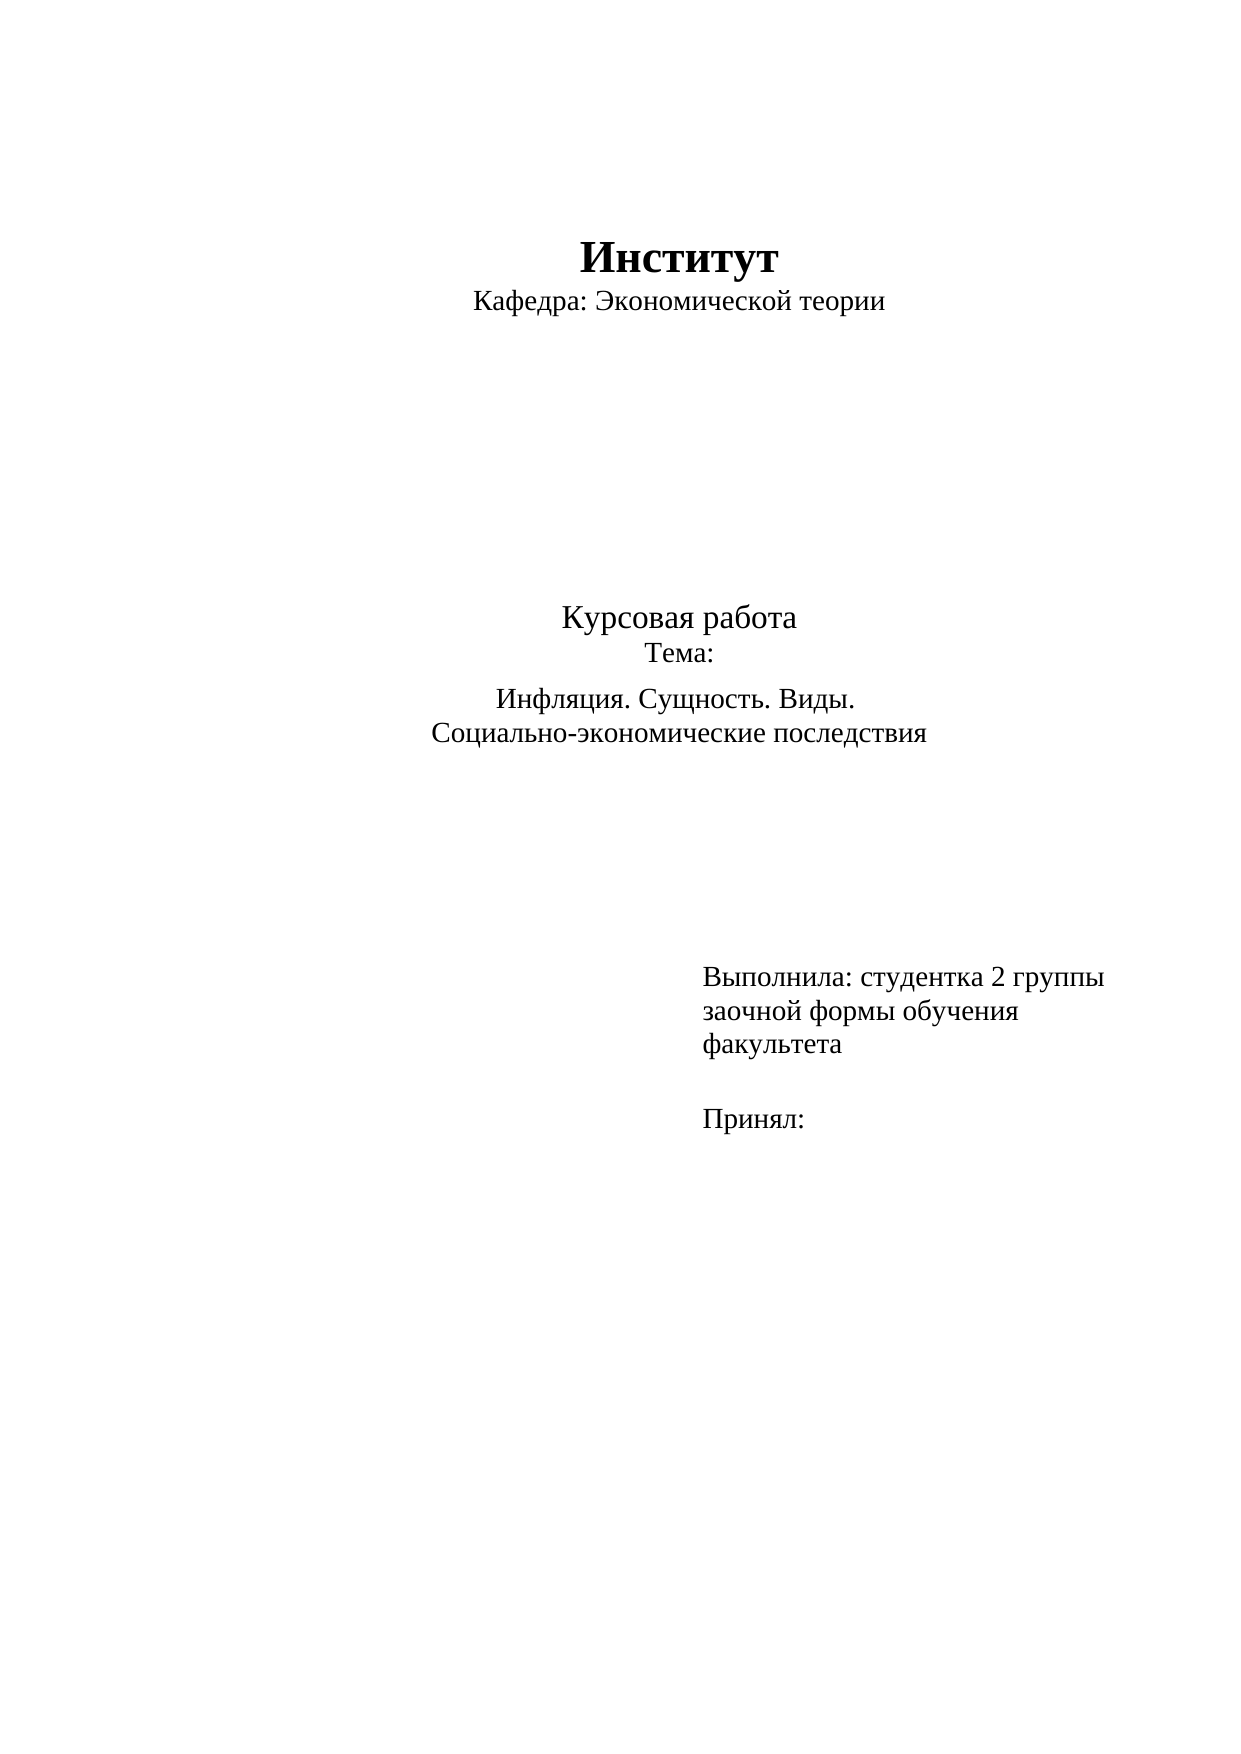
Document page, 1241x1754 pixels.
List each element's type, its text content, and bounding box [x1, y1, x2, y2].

text Принял: [702, 1101, 1181, 1135]
text Инфляция. Сущность. Виды. Социально-экономические последствия [177, 681, 1181, 748]
text Институт [177, 230, 1181, 283]
text Выполнила: студентка 2 группы заочной формы обучения факультета [252, 959, 1181, 1060]
text Курсовая работа [177, 597, 1181, 635]
text Тема: [177, 635, 1181, 669]
text Кафедра: Экономической теории [177, 283, 1181, 316]
